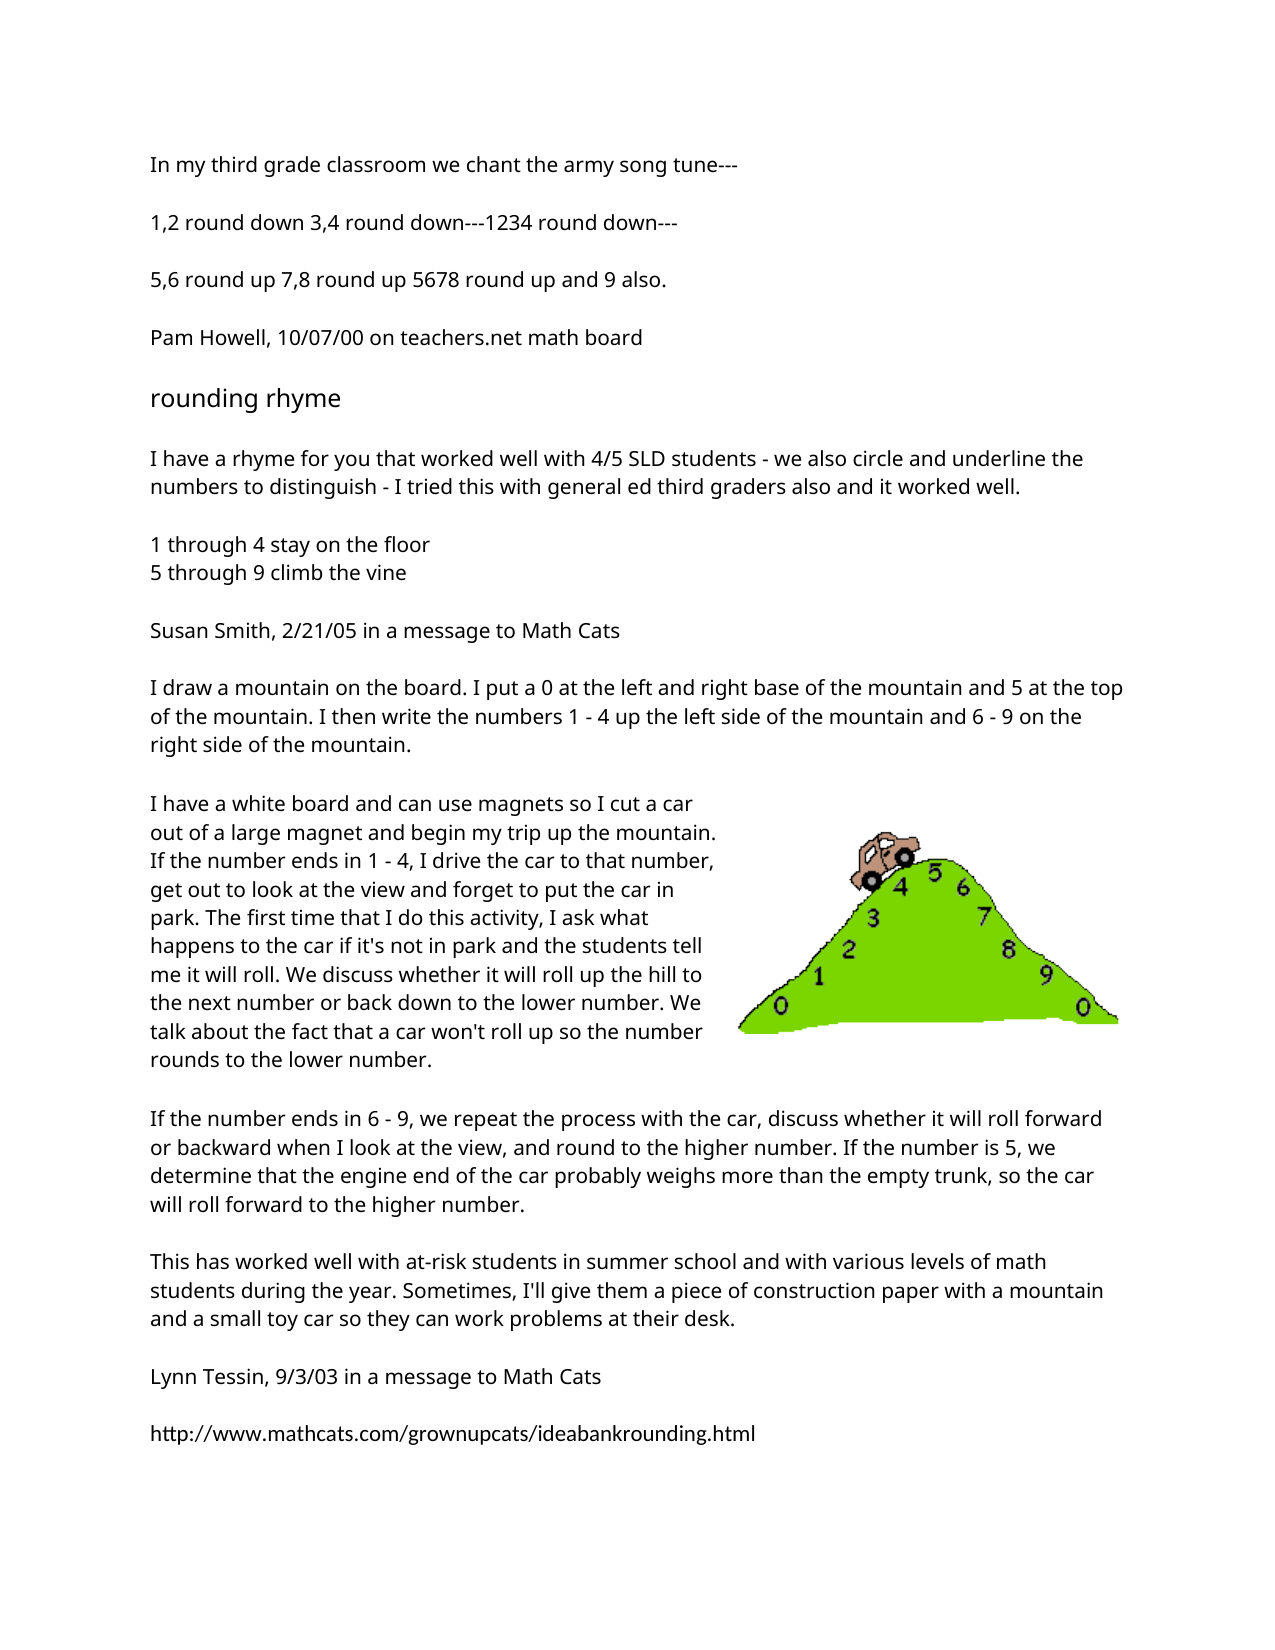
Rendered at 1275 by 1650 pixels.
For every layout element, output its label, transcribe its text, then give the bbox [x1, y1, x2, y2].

text Lynn Tessin, 9/3/03 in a message to Math Cats [150, 1362, 1125, 1390]
table_header [731, 788, 1133, 1075]
table_header I have a white board and can use magnets so I cut a car out of a large magnet and begin my trip up the mountain. If the number ends in 1 - 4, I drive the car to that number, get out to look at the view and forget to put the car in park. The first time that I do this activity, I ask what happens to the car if it's not in park and the students tell me it will roll. We discuss whether it will roll up the hill to the next number or back down to the lower number. We talk about the fact that a car won't roll up so the number rounds to the lower number. [149, 788, 731, 1075]
text rounding rhyme [150, 380, 1125, 414]
text I have a rhyme for you that worked well with 4/5 SLD students - we also circle and underline the numbers to distinguish - I tried this with general ed third graders also and it worked well. [150, 444, 1125, 501]
text Pam Howell, 10/07/00 on teachers.net math board [150, 323, 1125, 351]
text I draw a mountain on the board. I put a 0 at the left and right base of the mountain and 5 at the top of the mountain. I then write the numbers 1 - 4 up the left side of the mountain and 6 - 9 on the right side of the mountain. [150, 673, 1125, 759]
text 1,2 round down 3,4 round down---1234 round down--- [150, 208, 1125, 236]
text In my third grade classroom we chant the army song tune--- [150, 150, 1125, 178]
text This has worked well with at-risk students in summer school and with various levels of math students during the year. Sometimes, I'll give them a piece of construction paper with a mountain and a small toy car so they can work problems at their desk. [150, 1247, 1125, 1333]
text If the number ends in 6 - 9, we repeat the process with the car, discuss whether it will roll forward or backward when I look at the view, and round to the higher number. If the number is 5, we determine that the engine end of the car probably weighs more than the empty trunk, so the car will roll forward to the higher number. [150, 1104, 1125, 1218]
picture [732, 829, 1122, 1034]
text Susan Smith, 2/21/05 in a message to Math Cats [150, 616, 1125, 644]
text http://www.mathcats.com/grownupcats/ideabankrounding.html [150, 1419, 1125, 1447]
text 5,6 round up 7,8 round up 5678 round up and 9 also. [150, 265, 1125, 294]
text 1 through 4 stay on the floor 5 through 9 climb the vine [150, 530, 1125, 587]
